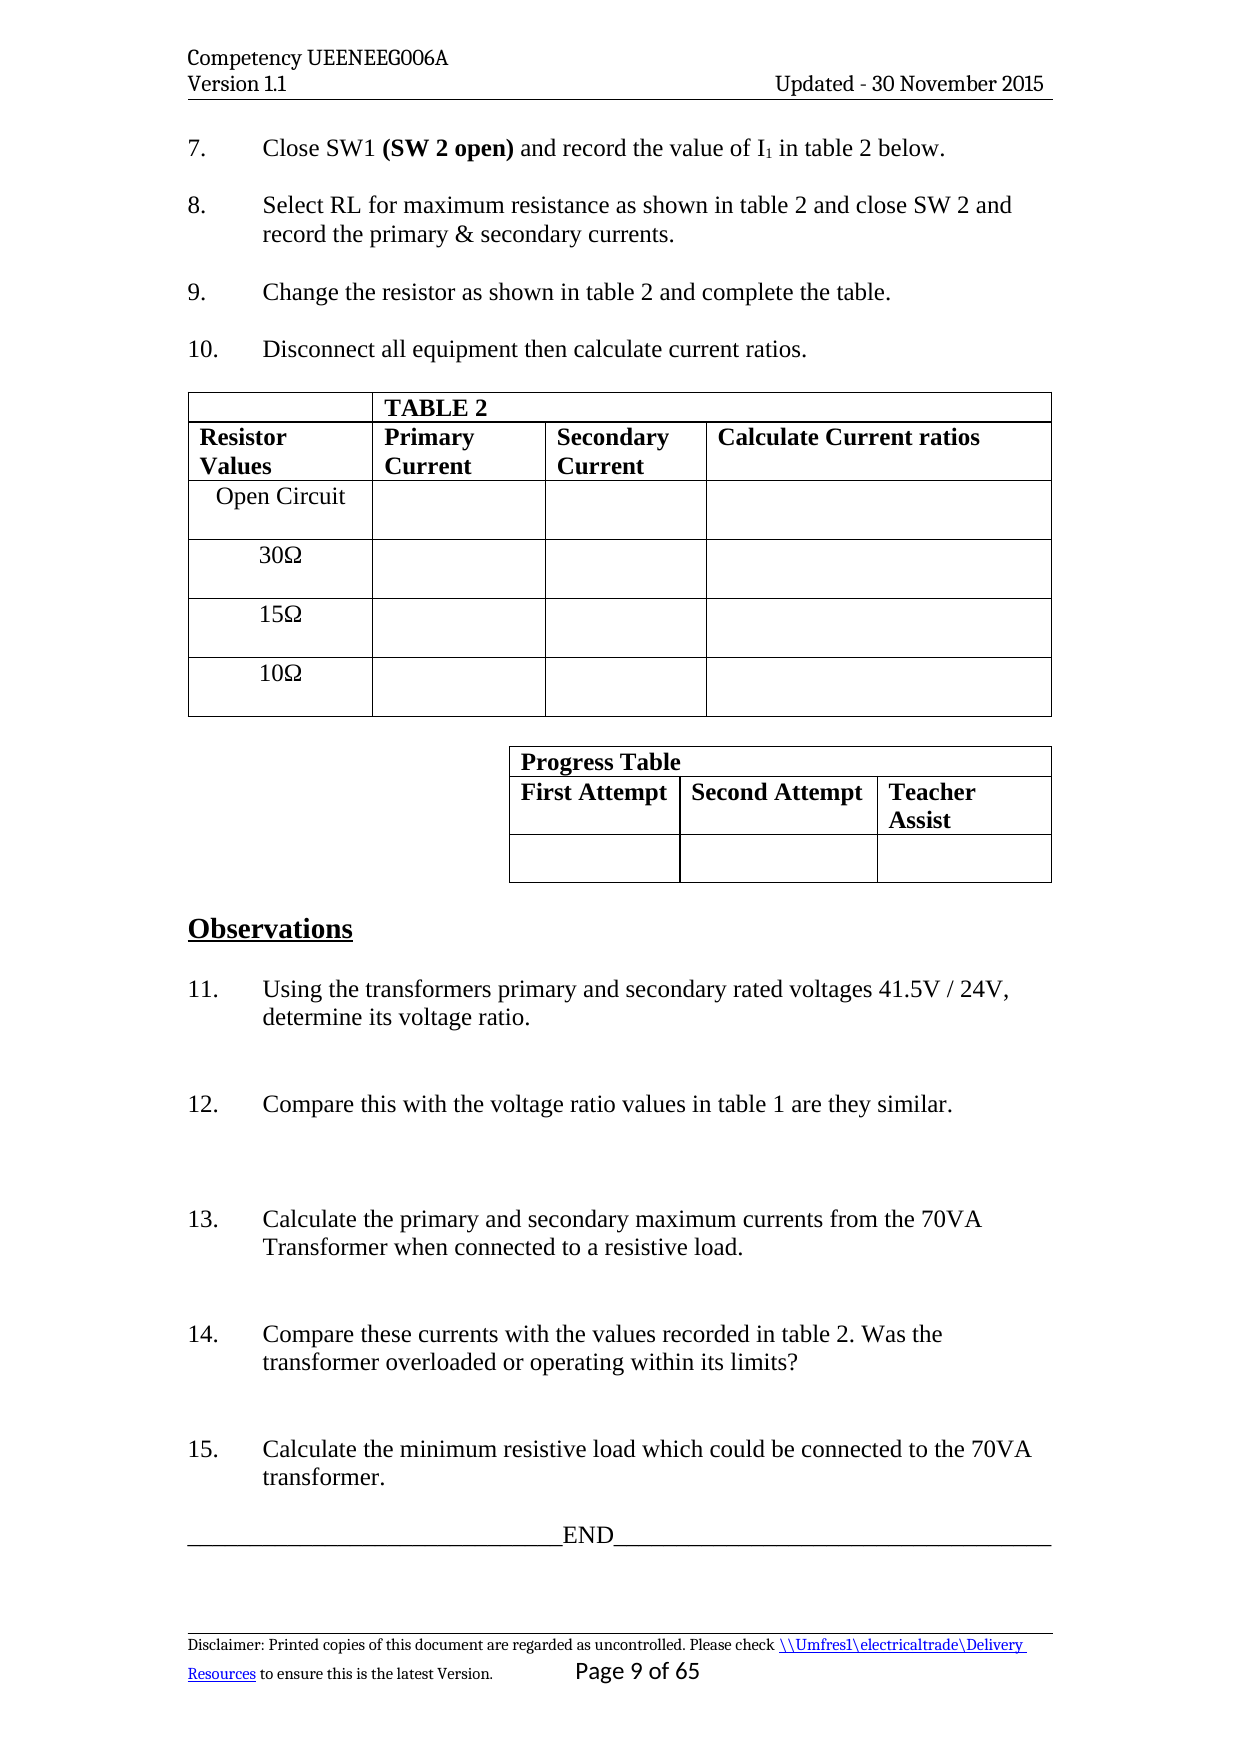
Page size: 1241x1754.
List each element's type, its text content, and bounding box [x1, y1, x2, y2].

list Change the resistor as shown in table 2 and complete the table. [187, 277, 1053, 305]
table_cell [707, 658, 1051, 716]
table_cell [707, 540, 1051, 598]
list Using the transformers primary and secondary rated voltages 41.5V / 24V, determine its voltage ratio. [187, 974, 1053, 1031]
table_cell [707, 481, 1051, 539]
list Disconnect all equipment then calculate current ratios. [187, 334, 1053, 363]
table_cell [373, 540, 545, 598]
table_cell Primary Current [373, 423, 545, 480]
table_cell [546, 658, 706, 716]
table_cell [546, 481, 706, 539]
list Close SW1 (SW 2 open) and record the value of I1 in table 2 below. [187, 133, 1053, 162]
table_cell [546, 599, 706, 657]
list Compare these currents with the values recorded in table 2. Was the transformer overloaded or operating within its limits? [187, 1319, 1053, 1376]
list Select RL for maximum resistance as shown in table 2 and close SW 2 and record the primary & secondary currents. [187, 190, 1053, 248]
table_header Progress Table [510, 747, 1051, 776]
table_cell Open Circuit [189, 481, 372, 539]
list Compare this with the voltage ratio values in table 1 are they similar. [187, 1089, 1053, 1117]
table_cell [681, 835, 877, 882]
list Calculate the minimum resistive load which could be connected to the 70VA transformer. [187, 1434, 1053, 1491]
table_cell 10Ω [189, 658, 372, 716]
table_header [189, 393, 372, 421]
table_cell [373, 481, 545, 539]
table_cell [373, 599, 545, 657]
text ______________________________END___________________________________ [187, 1520, 1053, 1549]
table_cell Second Attempt [681, 777, 877, 834]
list Calculate the primary and secondary maximum currents from the 70VA Transformer when connected to a resistive load. [187, 1204, 1053, 1261]
table_cell 15Ω [189, 599, 372, 657]
table_cell [707, 599, 1051, 657]
table_cell [373, 658, 545, 716]
subtitle Observations [187, 911, 1055, 945]
table_cell [878, 835, 1051, 882]
table_cell Secondary Current [546, 423, 706, 480]
table_cell [510, 835, 679, 882]
table_cell Calculate Current ratios [707, 423, 1051, 480]
table_cell First Attempt [510, 777, 679, 834]
table_cell Resistor Values [189, 423, 372, 480]
table_cell 30Ω [189, 540, 372, 598]
table_cell [546, 540, 706, 598]
table_cell Teacher Assist [878, 777, 1051, 834]
table_header TABLE 2 [373, 393, 1051, 421]
